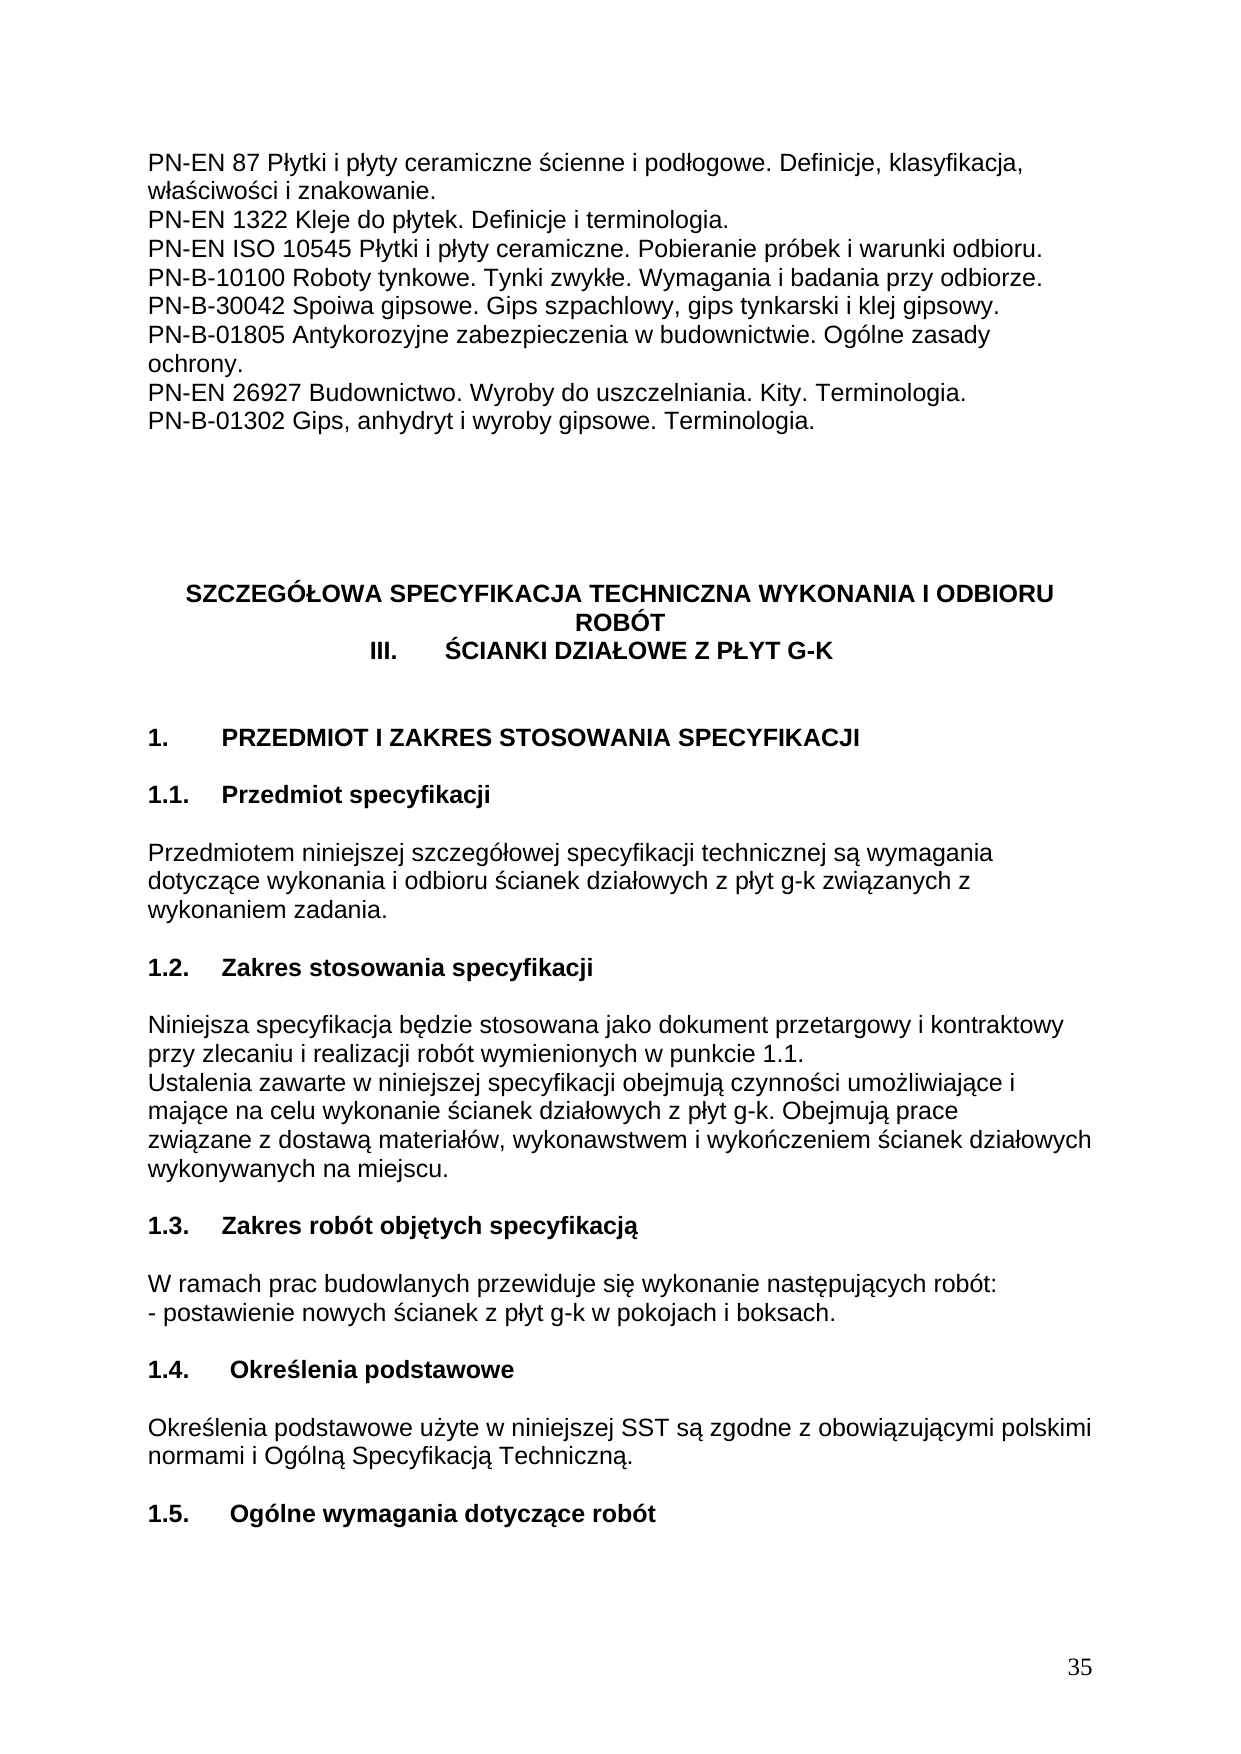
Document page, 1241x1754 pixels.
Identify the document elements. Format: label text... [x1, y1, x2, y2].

text PN-EN 26927 Budownictwo. Wyroby do uszczelniania. Kity. Terminologia. [148, 378, 1093, 406]
text mające na celu wykonanie ścianek działowych z płyt g-k. Obejmują prace [148, 1096, 1093, 1125]
list ŚCIANKI DZIAŁOWE Z PŁYT G-K [369, 636, 1093, 665]
text Przedmiotem niniejszej szczegółowej specyfikacji technicznej są wymagania dotyczące wykonania i odbioru ścianek działowych z płyt g-k związanych z wykonaniem zadania. [148, 838, 1093, 924]
list Określenia podstawowe [148, 1355, 1093, 1384]
text 1.2. Zakres stosowania specyfikacji [148, 953, 1093, 981]
text PN-B-10100 Roboty tynkowe. Tynki zwykłe. Wymagania i badania przy odbiorze. [148, 263, 1093, 291]
text związane z dostawą materiałów, wykonawstwem i wykończeniem ścianek działowych wykonywanych na miejscu. [148, 1125, 1093, 1183]
text 1.1. Przedmiot specyfikacji [148, 780, 1093, 809]
text ochrony. [148, 349, 1093, 378]
text właściwości i znakowanie. [148, 176, 1093, 205]
text PN-EN ISO 10545 Płytki i płyty ceramiczne. Pobieranie próbek i warunki odbioru. [148, 234, 1093, 263]
text PN-EN 87 Płytki i płyty ceramiczne ścienne i podłogowe. Definicje, klasyfikacja, [148, 148, 1093, 176]
text Określenia podstawowe użyte w niniejszej SST są zgodne z obowiązującymi polskimi [148, 1413, 1093, 1441]
text PN-B-01805 Antykorozyjne zabezpieczenia w budownictwie. Ogólne zasady [148, 320, 1093, 349]
text PN-B-01302 Gips, anhydryt i wyroby gipsowe. Terminologia. [148, 406, 1093, 435]
text normami i Ogólną Specyfikacją Techniczną. [148, 1441, 1093, 1470]
text Niniejsza specyfikacja będzie stosowana jako dokument przetargowy i kontraktowy przy zlecaniu i realizacji robót wymienionych w punkcie 1.1. [148, 1010, 1093, 1068]
text W ramach prac budowlanych przewiduje się wykonanie następujących robót: [148, 1269, 1093, 1298]
text 1.3. Zakres robót objętych specyfikacją [148, 1211, 1093, 1240]
list Ogólne wymagania dotyczące robót [148, 1499, 1093, 1528]
text - postawienie nowych ścianek z płyt g-k w pokojach i boksach. [148, 1298, 1093, 1326]
text PN-EN 1322 Kleje do płytek. Definicje i terminologia. [148, 205, 1093, 234]
text PN-B-30042 Spoiwa gipsowe. Gips szpachlowy, gips tynkarski i klej gipsowy. [148, 291, 1093, 320]
text SZCZEGÓŁOWA SPECYFIKACJA TECHNICZNA WYKONANIA I ODBIORU ROBÓT [148, 579, 1093, 636]
text Ustalenia zawarte w niniejszej specyfikacji obejmują czynności umożliwiające i [148, 1068, 1093, 1096]
text 1. PRZEDMIOT I ZAKRES STOSOWANIA SPECYFIKACJI [148, 723, 1093, 751]
